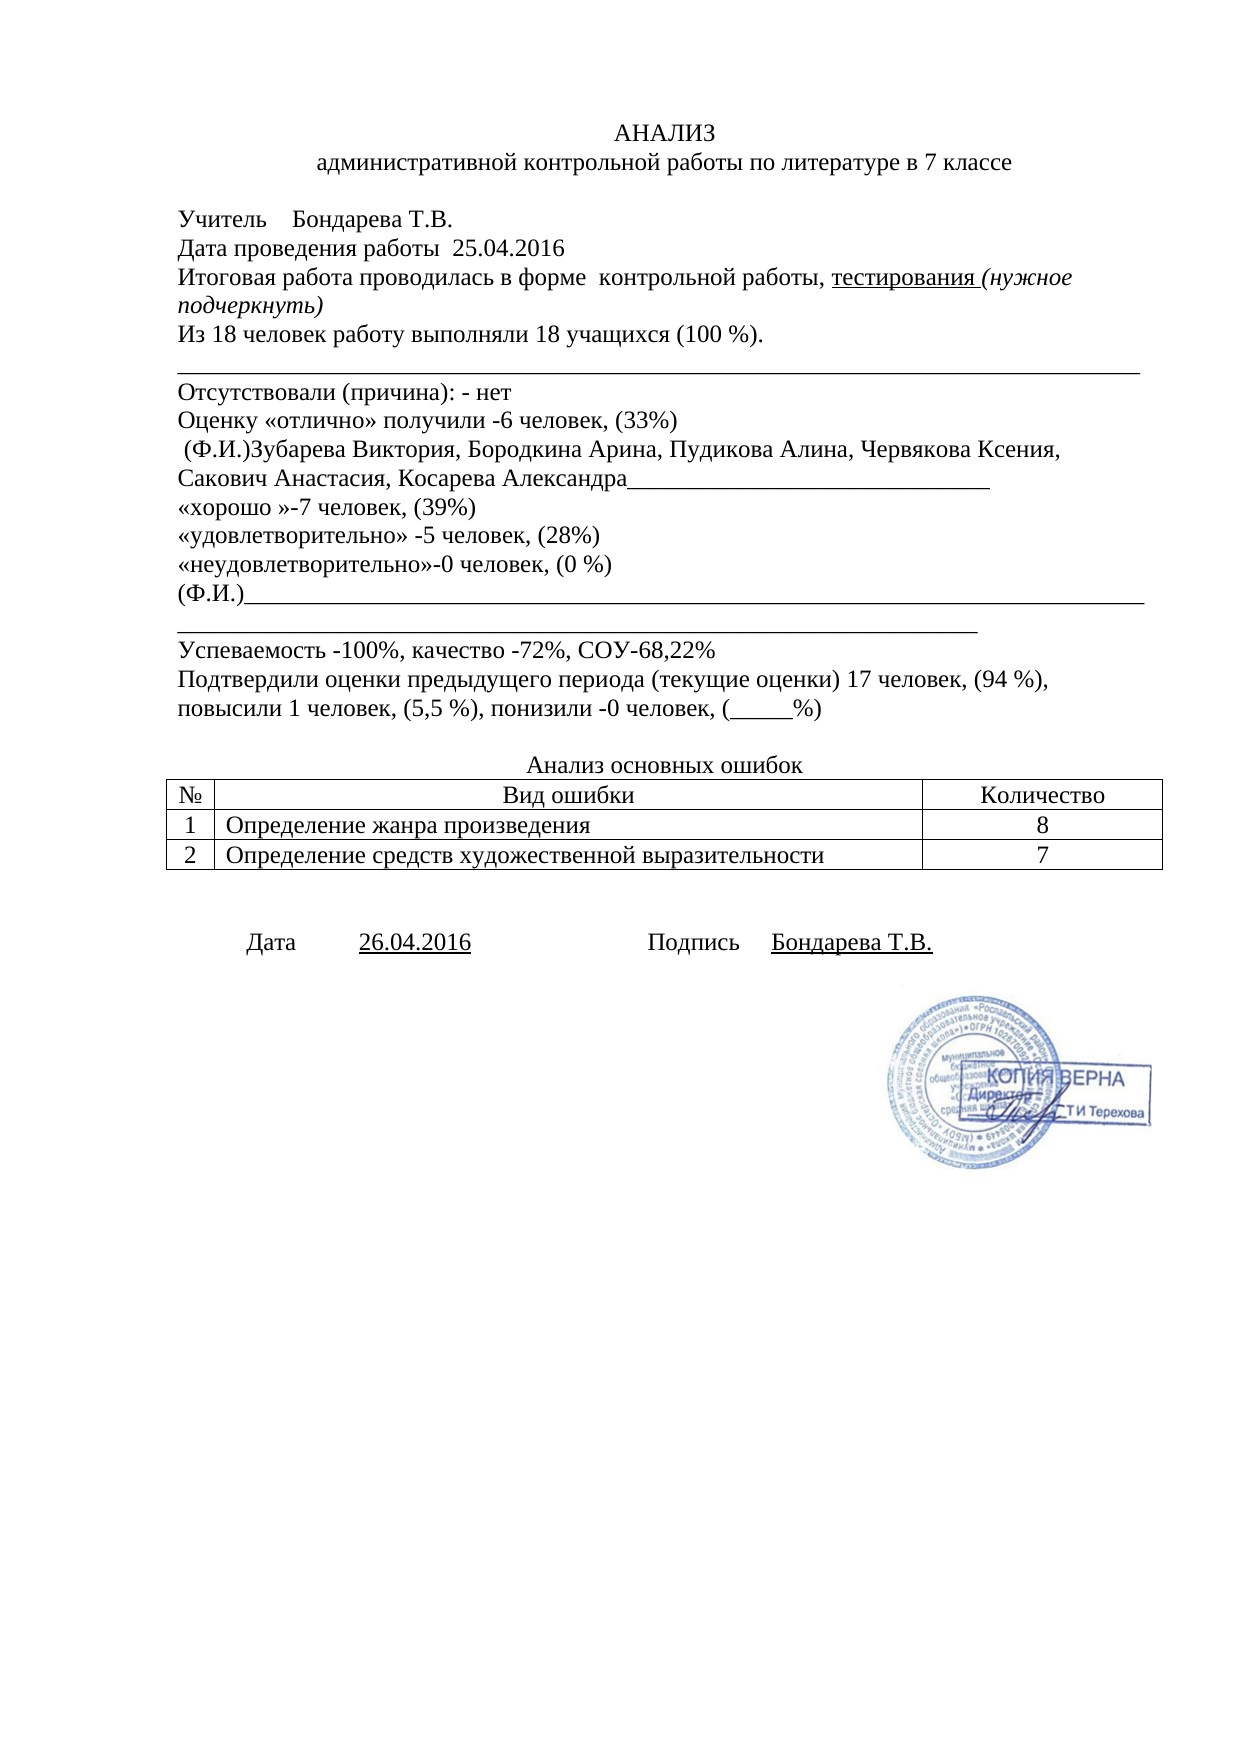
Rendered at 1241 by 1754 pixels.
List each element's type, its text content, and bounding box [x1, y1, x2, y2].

table_cell Определение жанра произведения [215, 810, 922, 839]
text Отсутствовали (причина): - нет [177, 377, 1152, 406]
title Дата 26.04.2016 Подпись Бондарева Т.В. [177, 927, 1152, 985]
text Из 18 человек работу выполняли 18 учащихся (100 %). [177, 319, 1152, 348]
text Анализ основных ошибок [177, 751, 1152, 779]
text _____________________________________________________________________________ [177, 348, 1152, 377]
text Учитель Бондарева Т.В. [177, 204, 1152, 233]
table_header Количество [923, 780, 1162, 809]
text Дата проведения работы 25.04.2016 [177, 233, 1152, 262]
text Успеваемость -100%, качество -72%, СОУ-68,22% [177, 636, 1152, 664]
text Подтвердили оценки предыдущего периода (текущие оценки) 17 человек, (94 %), [177, 664, 1152, 693]
table_cell 7 [923, 840, 1162, 869]
table_header Вид ошибки [215, 780, 922, 809]
table_cell 2 [167, 840, 214, 869]
table_cell 8 [923, 810, 1162, 839]
text Оценку «отлично» получили -6 человек, (33%) [177, 406, 1152, 434]
picture [870, 984, 1152, 1179]
text повысили 1 человек, (5,5 %), понизили -0 человек, (_____%) [177, 693, 1152, 722]
table_cell 1 [167, 810, 214, 839]
text (Ф.И.)Зубарева Виктория, Бородкина Арина, Пудикова Алина, Червякова Ксения, Сакович Анастасия, Косарева Александра_____________________________ [177, 434, 1152, 492]
text АНАЛИЗ [177, 118, 1152, 147]
text «удовлетворительно» -5 человек, (28%) [177, 521, 1152, 549]
text (Ф.И.)________________________________________________________________________ ________________________________________________________________ [177, 578, 1152, 636]
table_header № [167, 780, 214, 809]
text Итоговая работа проводилась в форме контрольной работы, тестирования (нужное подчеркнуть) [177, 262, 1152, 319]
table_cell Определение средств художественной выразительности [215, 840, 922, 869]
text «хорошо »-7 человек, (39%) [177, 492, 1152, 521]
text «неудовлетворительно»-0 человек, (0 %) [177, 549, 1152, 578]
text административной контрольной работы по литературе в 7 классе [177, 147, 1152, 176]
